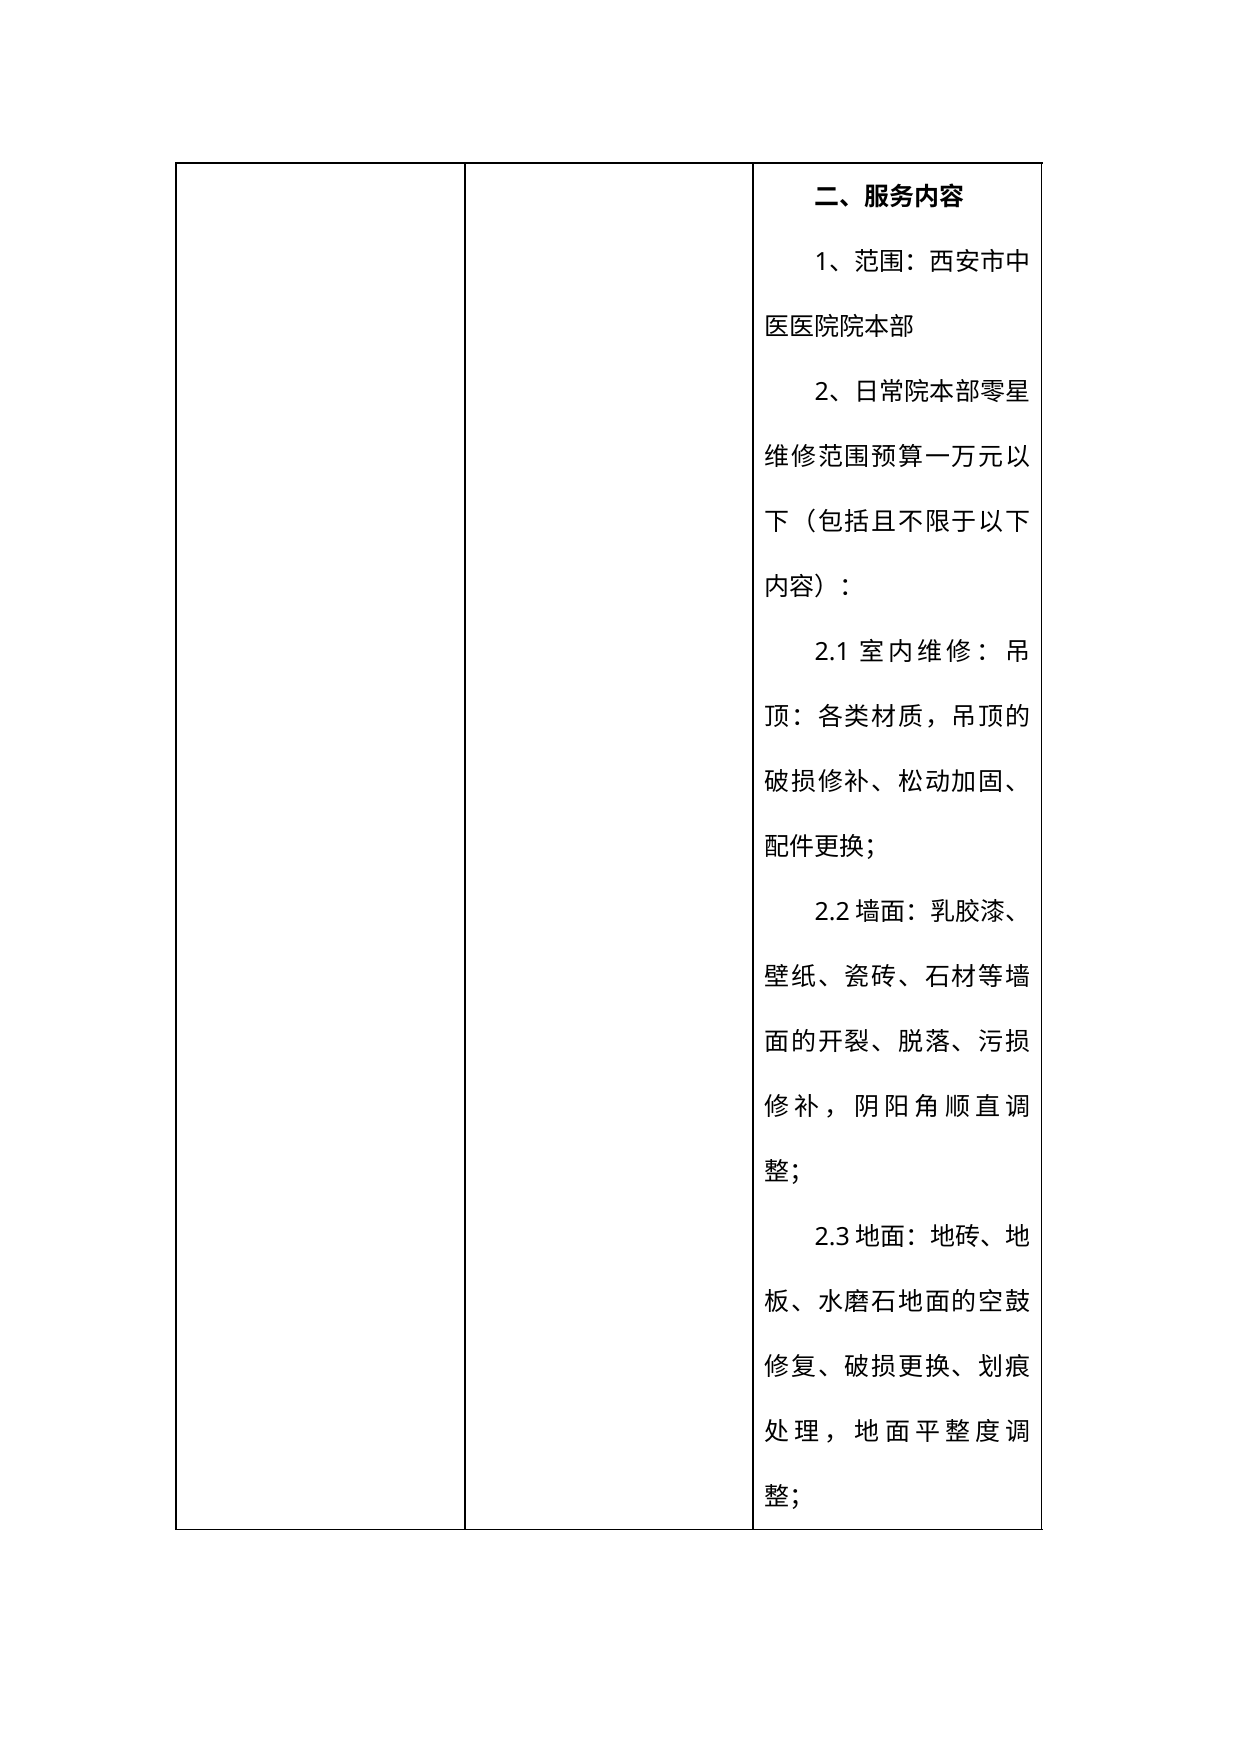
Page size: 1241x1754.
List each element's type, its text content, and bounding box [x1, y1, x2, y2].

table_cell [466, 164, 752, 1528]
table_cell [754, 164, 1041, 1528]
table_cell 1 [177, 164, 464, 1528]
